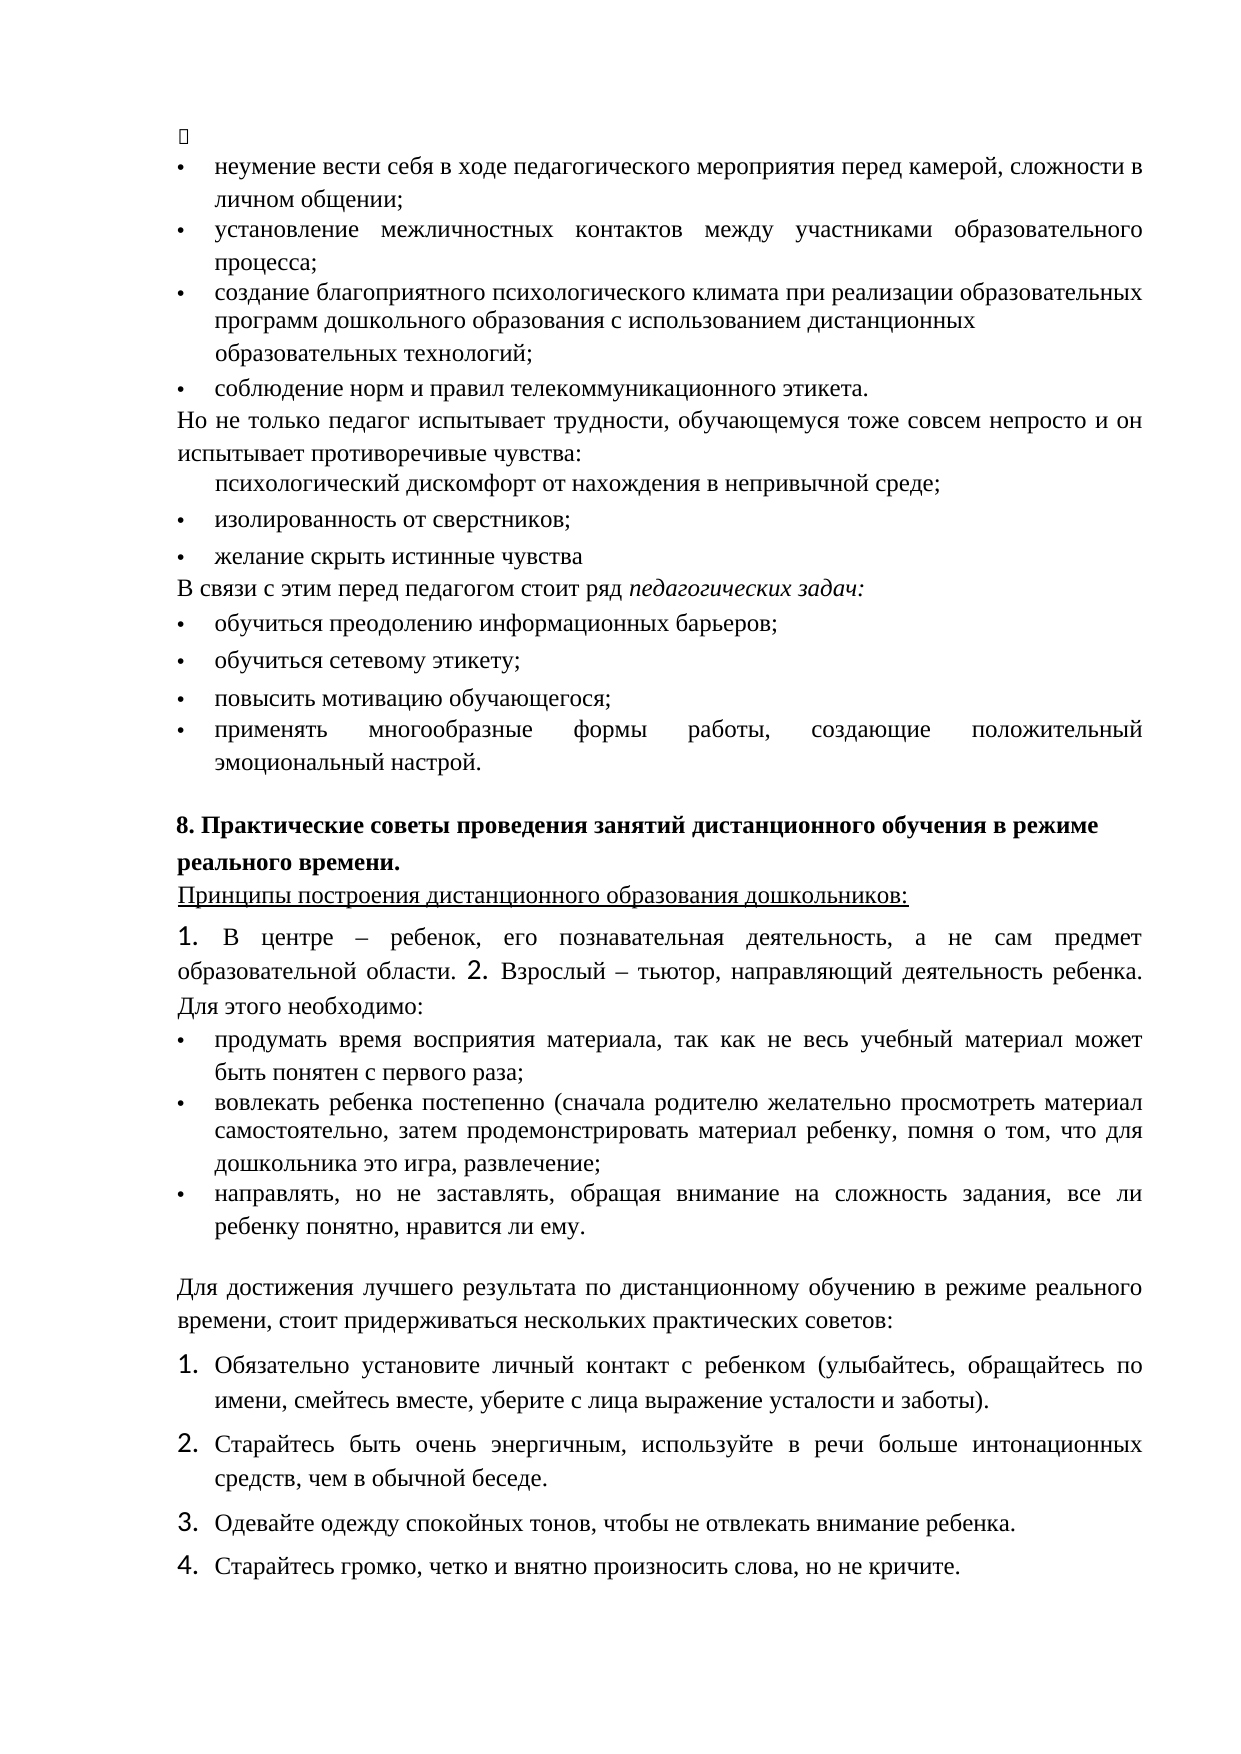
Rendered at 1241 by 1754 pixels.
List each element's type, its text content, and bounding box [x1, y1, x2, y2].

list соблюдение норм и правил телекоммуникационного этикета. [177, 369, 1143, 404]
list обучиться преодолению информационных барьеров; [177, 604, 1143, 639]
text Но не только педагог испытывает трудности, обучающемуся тоже совсем непросто и он испытывает противоречивые чувства: [177, 406, 1143, 469]
text психологический дискомфорт от нахождения в непривычной среде; [215, 469, 1143, 497]
list Обязательно установите личный контакт с ребенком (улыбайтесь, обращайтесь по имени, смейтесь вместе, уберите с лица выражение усталости и заботы). [177, 1346, 1143, 1415]
list изолированность от сверстников; [177, 500, 1143, 534]
list направлять, но не заставлять, обращая внимание на сложность задания, все ли ребенку понятно, нравится ли ему. [177, 1179, 1143, 1242]
list обучиться сетевому этикету; [177, 641, 1143, 676]
list Одевайте одежду спокойных тонов, чтобы не отвлекать внимание ребенка. [177, 1503, 1143, 1538]
list продумать время восприятия материала, так как не весь учебный материал может быть понятен с первого раза; [177, 1025, 1143, 1088]
text 8. Практические советы проведения занятий дистанционного обучения в режиме реального времени. [176, 810, 1145, 877]
list неумение вести себя в ходе педагогического мероприятия перед камерой, сложности в личном общении; [177, 152, 1143, 215]
text Принципы построения дистанционного образования дошкольников: [177, 880, 1145, 909]
list применять многообразные формы работы, создающие положительный эмоциональный настрой. [177, 716, 1143, 778]
text образовательных технологий; [215, 339, 1143, 367]
list установление межличностных контактов между участниками образовательного процесса; [177, 215, 1143, 278]
list Старайтесь быть очень энергичным, используйте в речи больше интонационных средств, чем в обычной беседе. [177, 1425, 1143, 1494]
list желание скрыть истинные чувства [177, 537, 1143, 571]
list вовлекать ребенка постепенно (сначала родителю желательно просмотреть материал самостоятельно, затем продемонстрировать материал ребенку, помня о том, что для дошкольника это игра, развлечение; [177, 1088, 1143, 1179]
text Для достижения лучшего результата по дистанционному обучению в режиме реального времени, стоит придерживаться нескольких практических советов: [177, 1274, 1143, 1336]
text В связи с этим перед педагогом стоит ряд педагогических задач: [177, 574, 1143, 602]
list повысить мотивацию обучающегося; [177, 678, 1143, 713]
text 1. В центре – ребенок, его познавательная деятельность, а не сам предмет образовательной области. 2. Взрослый – тьютор, направляющий деятельность ребенка. Для этого необходимо: [177, 918, 1143, 1022]
list Старайтесь громко, четко и внятно произносить слова, но не кричите. [177, 1547, 1143, 1581]
list создание благоприятного психологического климата при реализации образовательных программ дошкольного образования с использованием дистанционных [177, 278, 1143, 334]
